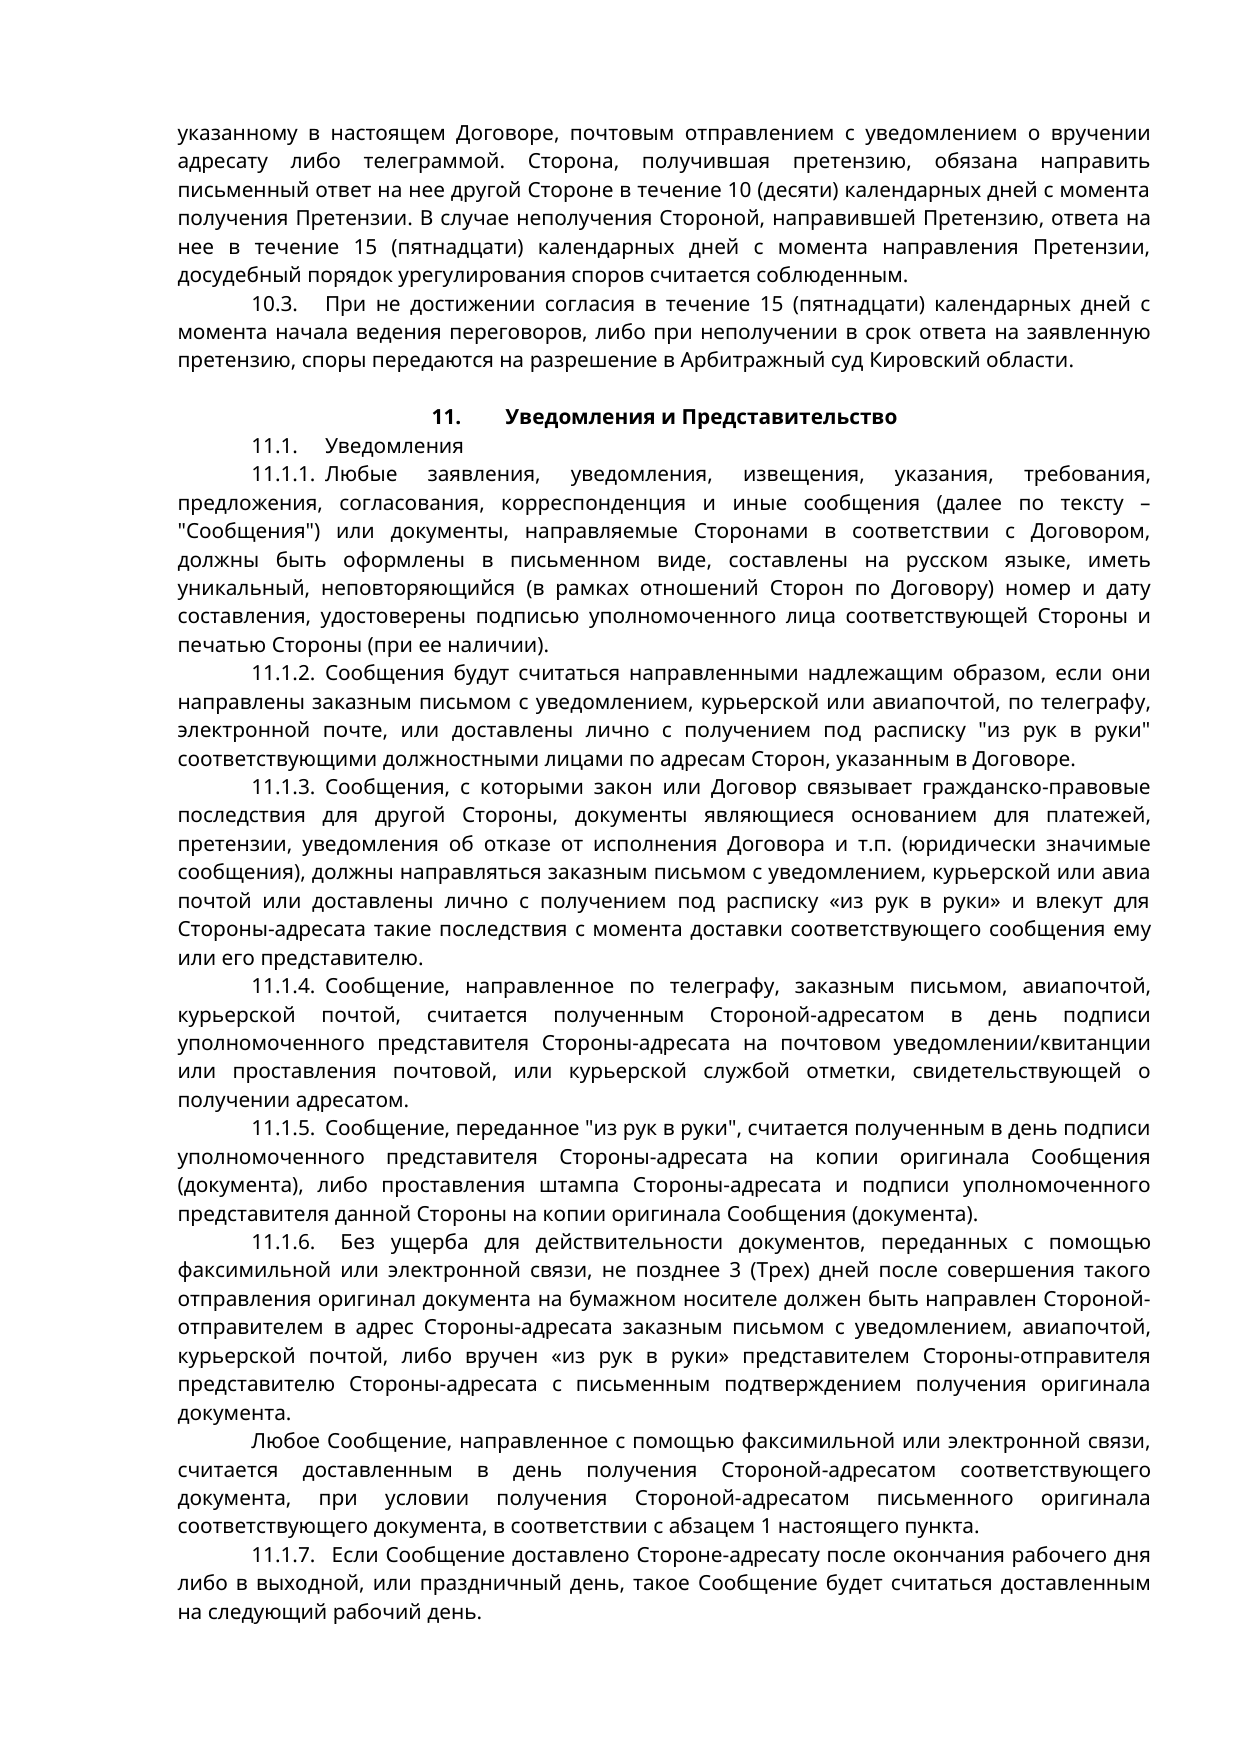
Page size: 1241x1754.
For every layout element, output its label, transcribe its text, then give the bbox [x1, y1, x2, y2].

list Сообщения будут считаться направленными надлежащим образом, если они направлены заказным письмом с уведомлением, курьерской или авиапочтой, по телеграфу, электронной почте, или доставлены лично с получением под расписку "из рук в руки" соответствующими должностными лицами по адресам Сторон, указанным в Договоре. [177, 658, 1152, 772]
list При не достижении согласия в течение 15 (пятнадцати) календарных дней с момента начала ведения переговоров, либо при неполучении в срок ответа на заявленную претензию, споры передаются на разрешение в Арбитражный суд Кировский области. [177, 289, 1152, 374]
list Сообщение, переданное "из рук в руки", считается полученным в день подписи уполномоченного представителя Стороны-адресата на копии оригинала Сообщения (документа), либо проставления штампа Стороны-адресата и подписи уполномоченного представителя данной Стороны на копии оригинала Сообщения (документа). [177, 1113, 1152, 1227]
list Если Сообщение доставлено Стороне-адресату после окончания рабочего дня либо в выходной, или праздничный день, такое Сообщение будет считаться доставленным на следующий рабочий день. [177, 1540, 1152, 1625]
list Любые заявления, уведомления, извещения, указания, требования, предложения, согласования, корреспонденция и иные сообщения (далее по тексту – "Сообщения") или документы, направляемые Сторонами в соответствии с Договором, должны быть оформлены в письменном виде, составлены на русском языке, иметь уникальный, неповторяющийся (в рамках отношений Сторон по Договору) номер и дату составления, удостоверены подписью уполномоченного лица соответствующей Стороны и печатью Стороны (при ее наличии). [177, 459, 1152, 658]
list Уведомления [177, 431, 1152, 459]
list Сообщения, с которыми закон или Договор связывает гражданско-правовые последствия для другой Стороны, документы являющиеся основанием для платежей, претензии, уведомления об отказе от исполнения Договора и т.п. (юридически значимые сообщения), должны направляться заказным письмом с уведомлением, курьерской или авиа почтой или доставлены лично с получением под расписку «из рук в руки» и влекут для Стороны-адресата такие последствия с момента доставки соответствующего сообщения ему или его представителю. [177, 772, 1152, 971]
list Уведомления и Представительство [177, 402, 1152, 431]
text Любое Сообщение, направленное с помощью факсимильной или электронной связи, считается доставленным в день получения Стороной-адресатом соответствующего документа, при условии получения Стороной-адресатом письменного оригинала соответствующего документа, в соответствии с абзацем 1 настоящего пункта. [177, 1426, 1152, 1540]
list Без ущерба для действительности документов, переданных с помощью факсимильной или электронной связи, не позднее 3 (Трех) дней после совершения такого отправления оригинал документа на бумажном носителе должен быть направлен Стороной-отправителем в адрес Стороны-адресата заказным письмом с уведомлением, авиапочтой, курьерской почтой, либо вручен «из рук в руки» представителем Стороны-отправителя представителю Стороны-адресата с письменным подтверждением получения оригинала документа. [177, 1227, 1152, 1426]
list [177, 118, 1152, 289]
list Сообщение, направленное по телеграфу, заказным письмом, авиапочтой, курьерской почтой, считается полученным Стороной-адресатом в день подписи уполномоченного представителя Стороны-адресата на почтовом уведомлении/квитанции или проставления почтовой, или курьерской службой отметки, свидетельствующей о получении адресатом. [177, 971, 1152, 1113]
